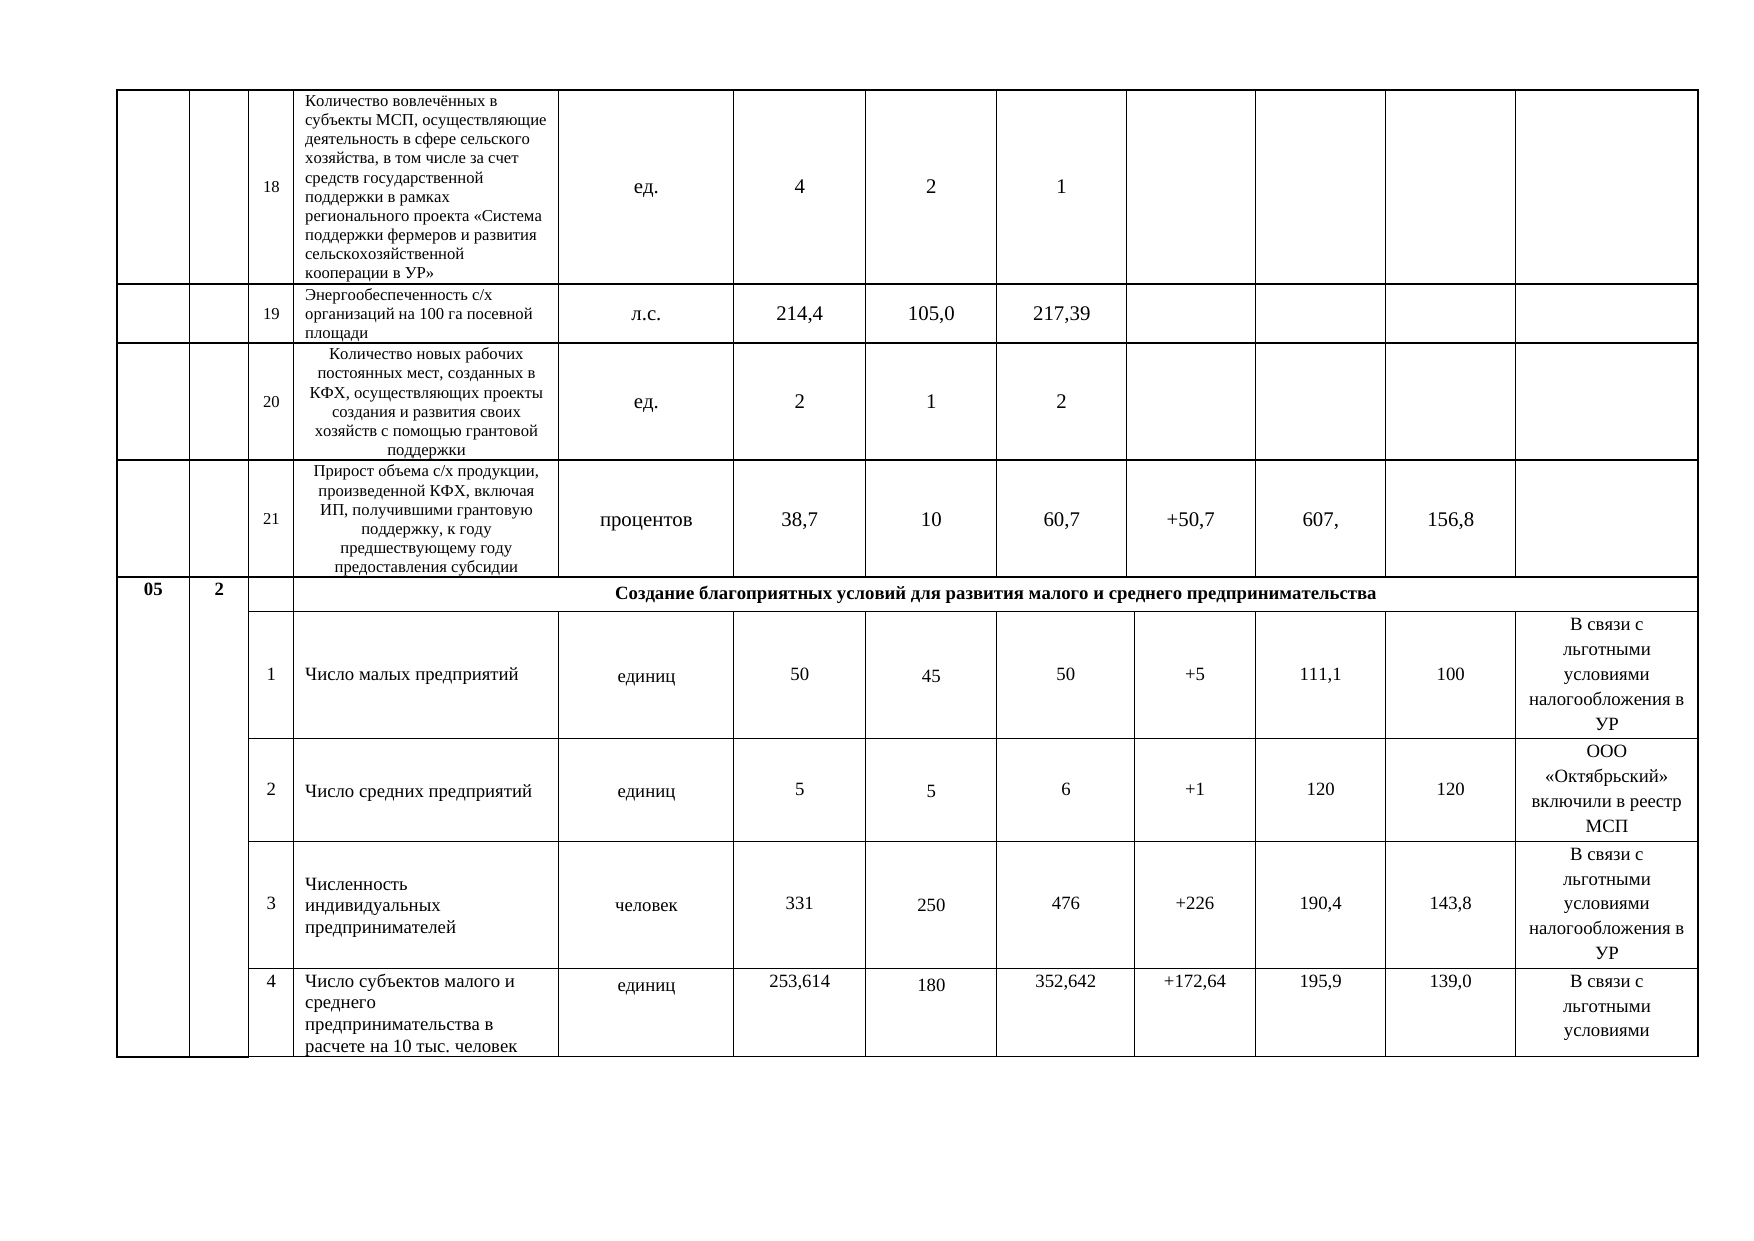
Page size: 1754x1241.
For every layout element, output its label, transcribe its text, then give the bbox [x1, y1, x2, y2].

table_cell 2 [866, 91, 996, 282]
table_cell 05 [118, 578, 189, 1056]
table_cell [118, 461, 189, 576]
table_cell [1127, 344, 1255, 459]
table_cell В связи с льготными условиями налогообложения в УР [1516, 842, 1697, 968]
table_cell 5 [866, 739, 996, 841]
table_cell 120 [1386, 739, 1515, 841]
table_cell 45 [866, 612, 996, 738]
table_cell 111,1 [1256, 612, 1385, 738]
table_cell В связи с льготными условиями налогообложения в УР [1516, 612, 1697, 738]
table_cell 250 [866, 842, 996, 968]
table_cell ед. [559, 344, 733, 459]
table_cell 139,0 [1386, 969, 1515, 1056]
table_cell 38,7 [734, 461, 865, 576]
table_cell 195,9 [1256, 969, 1385, 1056]
table_cell 60,7 [997, 461, 1126, 576]
table_cell 2 [734, 344, 865, 459]
table_cell 1 [866, 344, 996, 459]
table_cell 1 [249, 612, 293, 738]
table_cell Число средних предприятий [294, 739, 558, 841]
table_cell [190, 91, 248, 282]
table_cell ООО «Октябрьский» включили в реестр МСП [1516, 739, 1697, 841]
table_cell 331 [734, 842, 865, 968]
table_cell ед. [559, 91, 733, 282]
table_cell [190, 344, 248, 459]
table_cell Прирост объема с/х продукции, произведенной КФХ, включая ИП, получившими грантовую поддержку, к году предшествующему году предоставления субсидии [294, 461, 558, 576]
table_cell 10 [866, 461, 996, 576]
table_cell [1516, 461, 1697, 576]
table_cell [1516, 285, 1697, 342]
table_cell 18 [249, 91, 293, 282]
table_cell 20 [249, 344, 293, 459]
table_cell единиц [559, 739, 733, 841]
table_cell 21 [249, 461, 293, 576]
table_cell [118, 344, 189, 459]
table_cell [118, 91, 189, 282]
table_cell единиц [559, 612, 733, 738]
table_cell [1127, 91, 1255, 282]
table_cell Создание благоприятных условий для развития малого и среднего предпринимательства [294, 578, 1697, 611]
table_cell +226 [1135, 842, 1255, 968]
table_cell 190,4 [1256, 842, 1385, 968]
table_cell 5 [734, 739, 865, 841]
table_cell человек [559, 842, 733, 968]
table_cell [1516, 969, 1697, 1056]
table_cell 120 [1256, 739, 1385, 841]
table_cell 1 [997, 91, 1126, 282]
table_cell +5 [1135, 612, 1255, 738]
table_cell 6 [997, 739, 1134, 841]
table_cell [1386, 91, 1515, 282]
table_cell процентов [559, 461, 733, 576]
table_cell единиц [559, 969, 733, 1056]
table_cell 2 [249, 739, 293, 841]
table_cell [1256, 285, 1385, 342]
table_cell [1127, 285, 1255, 342]
table_cell 4 [734, 91, 865, 282]
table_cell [294, 969, 558, 1056]
table_cell [1516, 344, 1697, 459]
table_cell 214,4 [734, 285, 865, 342]
table_cell 607, [1256, 461, 1385, 576]
table_cell Энергообеспеченность с/х организаций на 100 га посевной площади [294, 285, 558, 342]
table_cell 50 [997, 612, 1134, 738]
table_cell 156,8 [1386, 461, 1515, 576]
table_cell 253,614 [734, 969, 865, 1056]
table_cell [1256, 91, 1385, 282]
table_cell [190, 461, 248, 576]
table_cell 100 [1386, 612, 1515, 738]
table_cell [190, 285, 248, 342]
table_cell 217,39 [997, 285, 1126, 342]
table_cell +172,64 [1135, 969, 1255, 1056]
table_cell [118, 285, 189, 342]
table_cell 2 [997, 344, 1126, 459]
table_cell 105,0 [866, 285, 996, 342]
table_cell [1516, 91, 1697, 282]
table_cell [249, 578, 293, 611]
table_cell +1 [1135, 739, 1255, 841]
table_cell [1386, 285, 1515, 342]
table_cell 3 [249, 842, 293, 968]
table_cell л.с. [559, 285, 733, 342]
table_cell Число малых предприятий [294, 612, 558, 738]
table_cell Численность индивидуальных предпринимателей [294, 842, 558, 968]
table_cell 476 [997, 842, 1134, 968]
table_cell 19 [249, 285, 293, 342]
table_cell Количество новых рабочих постоянных мест, созданных в КФХ, осуществляющих проекты создания и развития своих хозяйств с помощью грантовой поддержки [294, 344, 558, 459]
table_cell 352,642 [997, 969, 1134, 1056]
table_cell [1386, 344, 1515, 459]
table_cell 50 [734, 612, 865, 738]
table_cell 143,8 [1386, 842, 1515, 968]
table_cell 2 [190, 578, 248, 1056]
table_cell 4 [249, 969, 293, 1056]
table_cell +50,7 [1127, 461, 1255, 576]
table_cell 180 [866, 969, 996, 1056]
table_cell [1256, 344, 1385, 459]
table_cell Количество вовлечённых в субъекты МСП, осуществляющие деятельность в сфере сельского хозяйства, в том числе за счет средств государственной поддержки в рамках регионального проекта «Система поддержки фермеров и развития сельскохозяйственной кооперации в УР» [294, 91, 558, 282]
